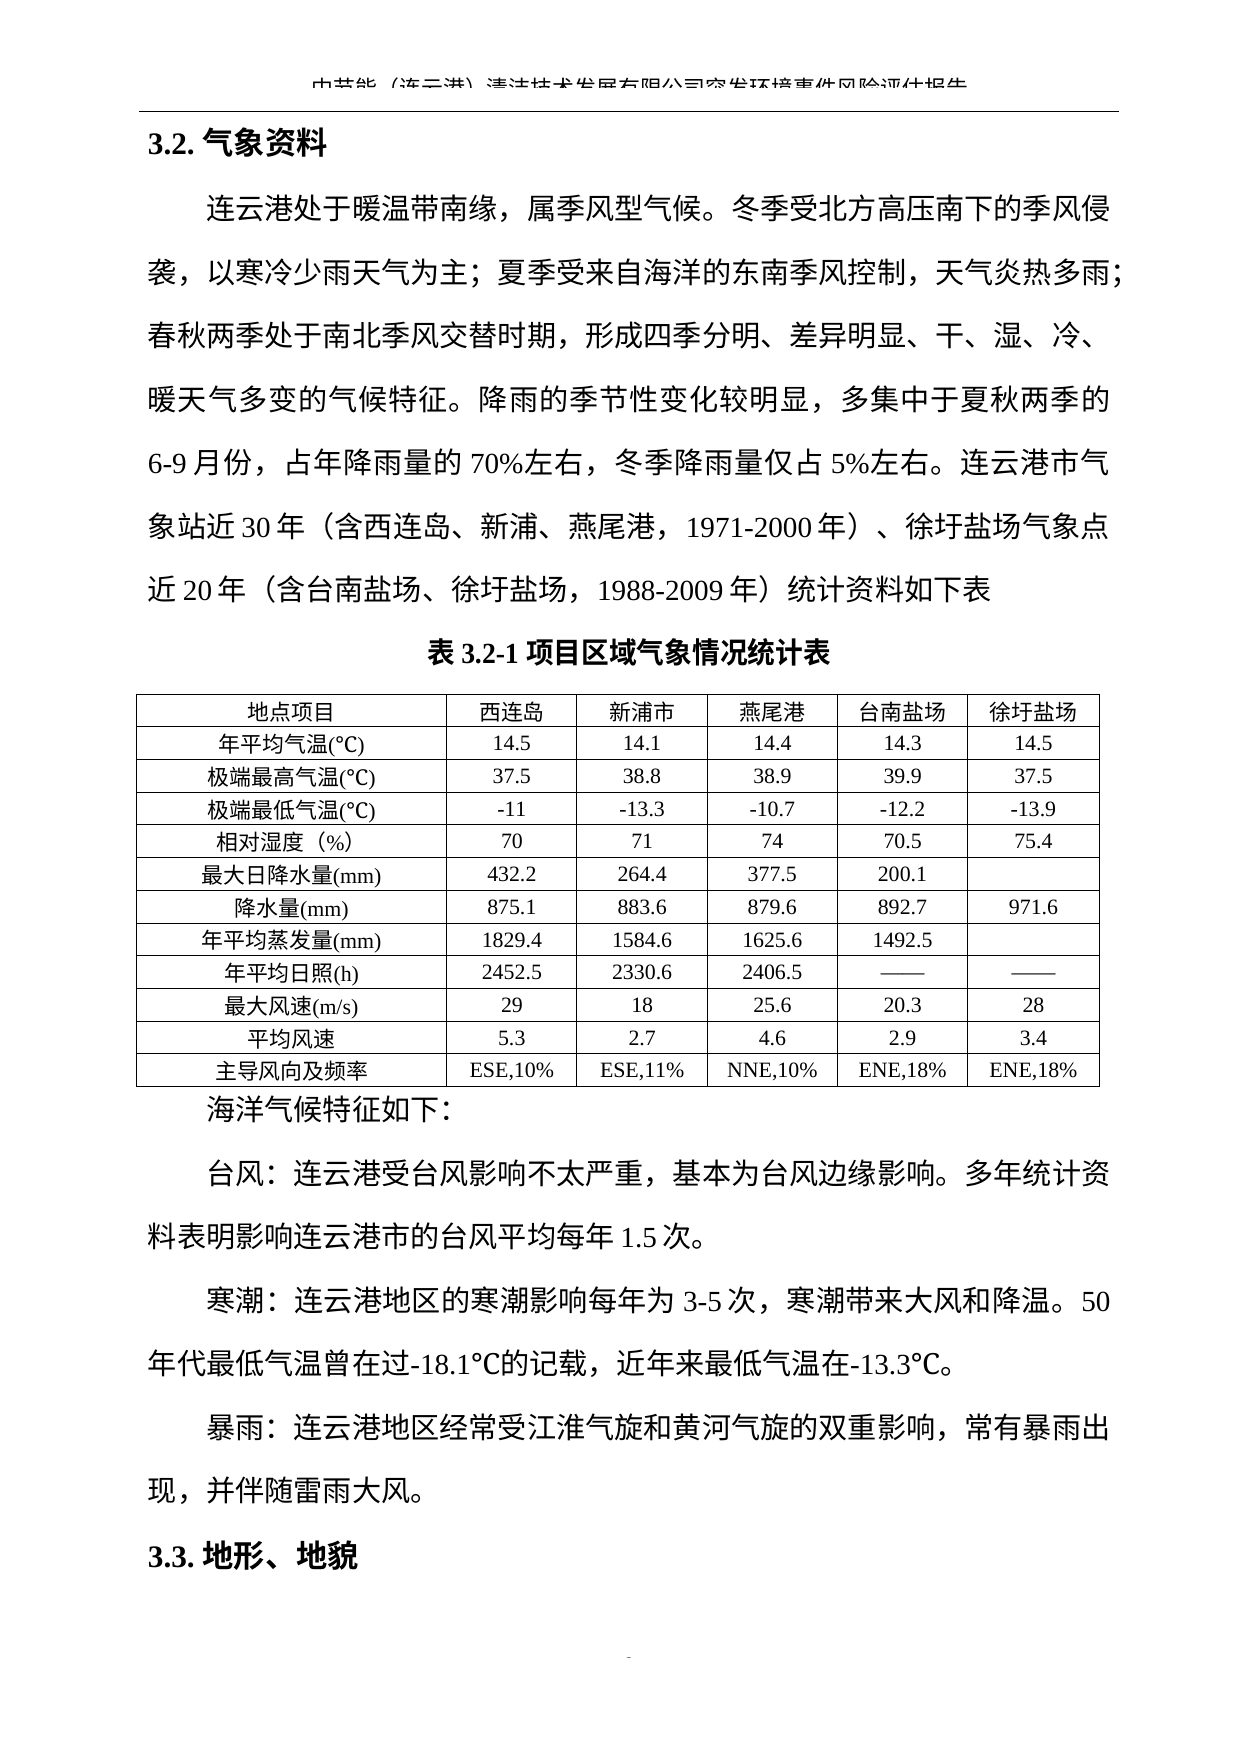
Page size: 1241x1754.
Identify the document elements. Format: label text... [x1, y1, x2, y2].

text 表3.2-1 项目区域气象情况统计表 [148, 630, 1110, 672]
table_header 台南盐场 [838, 695, 967, 726]
table_cell 1492.5 [838, 924, 967, 955]
table_cell 38.8 [577, 760, 707, 792]
table_cell 极端最低气温(℃) [137, 793, 446, 824]
table_cell —— [838, 956, 967, 988]
table_cell 74 [708, 825, 837, 857]
table_cell [968, 858, 1099, 890]
table_cell 年平均蒸发量(mm) [137, 924, 446, 955]
table_cell 降水量(mm) [137, 891, 446, 922]
table_cell -12.2 [838, 793, 967, 824]
table_cell 5.3 [447, 1022, 576, 1053]
table_cell 70.5 [838, 825, 967, 857]
table_cell 37.5 [447, 760, 576, 792]
table_cell 平均风速 [137, 1022, 446, 1053]
table_cell -11 [447, 793, 576, 824]
table_cell -10.7 [708, 793, 837, 824]
table_cell 3.4 [968, 1022, 1099, 1053]
table_cell 相对湿度（%） [137, 825, 446, 857]
table_cell 2452.5 [447, 956, 576, 988]
table_cell 1829.4 [447, 924, 576, 955]
subtitle 气象资料 [148, 118, 1110, 163]
table_cell NNE,10% [708, 1054, 837, 1086]
table_cell ENE,18% [968, 1054, 1099, 1086]
table_cell 28 [968, 989, 1099, 1021]
table_cell 14.5 [968, 727, 1099, 759]
table_cell 38.9 [708, 760, 837, 792]
table_cell 20.3 [838, 989, 967, 1021]
table_cell 71 [577, 825, 707, 857]
table_cell 37.5 [968, 760, 1099, 792]
table_cell 971.6 [968, 891, 1099, 922]
table_cell 14.1 [577, 727, 707, 759]
table_cell [968, 924, 1099, 955]
table_header 地点项目 [137, 695, 446, 726]
table_cell 29 [447, 989, 576, 1021]
table_cell 1584.6 [577, 924, 707, 955]
table_cell 75.4 [968, 825, 1099, 857]
table_cell 70 [447, 825, 576, 857]
table_cell 最大日降水量(mm) [137, 858, 446, 890]
table_cell 377.5 [708, 858, 837, 890]
table_cell 2406.5 [708, 956, 837, 988]
table_header 新浦市 [577, 695, 707, 726]
table_cell 200.1 [838, 858, 967, 890]
table_cell 1625.6 [708, 924, 837, 955]
table_cell —— [968, 956, 1099, 988]
text 寒潮：连云港地区的寒潮影响每年为3-5次，寒潮带来大风和降温。50年代最低气温曾在过-18.1℃的记载，近年来最低气温在-13.3℃。 [148, 1277, 1110, 1383]
table_cell -13.3 [577, 793, 707, 824]
table_header 西连岛 [447, 695, 576, 726]
table_cell 432.2 [447, 858, 576, 890]
text 海洋气候特征如下： [148, 1087, 1110, 1129]
table_cell ENE,18% [838, 1054, 967, 1086]
table_cell 14.3 [838, 727, 967, 759]
table_cell 4.6 [708, 1022, 837, 1053]
table_cell 14.5 [447, 727, 576, 759]
table_cell 14.4 [708, 727, 837, 759]
subtitle 地形、地貌 [148, 1531, 1110, 1576]
table_cell 2330.6 [577, 956, 707, 988]
table_cell 875.1 [447, 891, 576, 922]
table_cell 年平均气温(℃) [137, 727, 446, 759]
table_cell 883.6 [577, 891, 707, 922]
table_header 燕尾港 [708, 695, 837, 726]
table_cell 879.6 [708, 891, 837, 922]
table_cell 年平均日照(h) [137, 956, 446, 988]
table_cell 264.4 [577, 858, 707, 890]
table_cell 892.7 [838, 891, 967, 922]
text 连云港处于暖温带南缘，属季风型气候。冬季受北方高压南下的季风侵袭，以寒冷少雨天气为主；夏季受来自海洋的东南季风控制，天气炎热多雨；春秋两季处于南北季风交替时期，形成四季分明、差异明显、干、湿、冷、暖天气多变的气候特征。降雨的季节性变化较明显，多集中于夏秋两季的6-9月份，占年降雨量的70%左右，冬季降雨量仅占5%左右。连云港市气象站近30年（含西连岛、新浦、燕尾港，1971-2000年）、徐圩盐场气象点近20年（含台南盐场、徐圩盐场，1988-2009年）统计资料如下表 [148, 186, 1110, 609]
table_cell 2.9 [838, 1022, 967, 1053]
table_cell 18 [577, 989, 707, 1021]
table_cell ESE,11% [577, 1054, 707, 1086]
table_cell 2.7 [577, 1022, 707, 1053]
table_cell 最大风速(m/s) [137, 989, 446, 1021]
table_cell ESE,10% [447, 1054, 576, 1086]
table_cell -13.9 [968, 793, 1099, 824]
table_header 徐圩盐场 [968, 695, 1099, 726]
table_cell 39.9 [838, 760, 967, 792]
table_cell 25.6 [708, 989, 837, 1021]
table_cell 主导风向及频率 [137, 1054, 446, 1086]
table_cell 极端最高气温(℃) [137, 760, 446, 792]
text 暴雨：连云港地区经常受江淮气旋和黄河气旋的双重影响，常有暴雨出现，并伴随雷雨大风。 [148, 1404, 1110, 1510]
text 台风：连云港受台风影响不太严重，基本为台风边缘影响。多年统计资料表明影响连云港市的台风平均每年1.5次。 [148, 1150, 1110, 1256]
